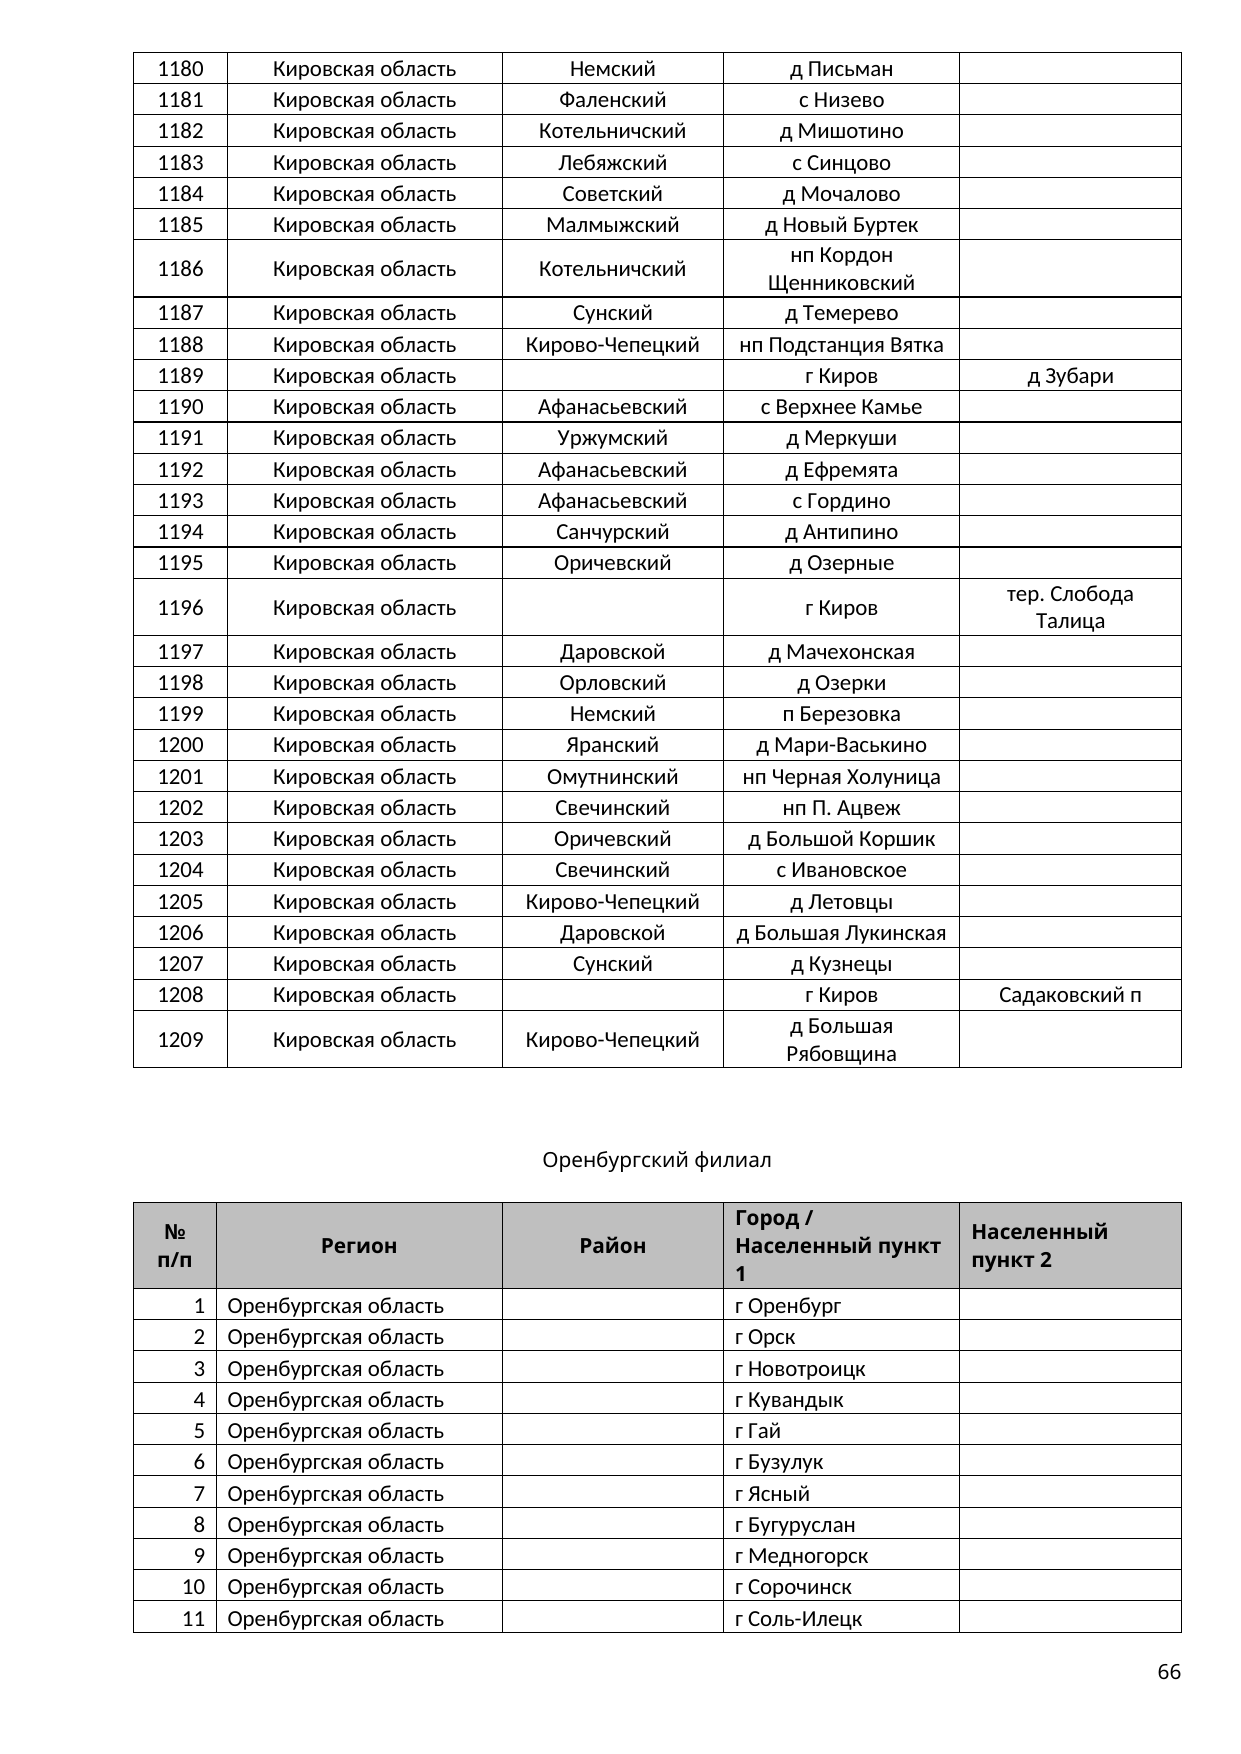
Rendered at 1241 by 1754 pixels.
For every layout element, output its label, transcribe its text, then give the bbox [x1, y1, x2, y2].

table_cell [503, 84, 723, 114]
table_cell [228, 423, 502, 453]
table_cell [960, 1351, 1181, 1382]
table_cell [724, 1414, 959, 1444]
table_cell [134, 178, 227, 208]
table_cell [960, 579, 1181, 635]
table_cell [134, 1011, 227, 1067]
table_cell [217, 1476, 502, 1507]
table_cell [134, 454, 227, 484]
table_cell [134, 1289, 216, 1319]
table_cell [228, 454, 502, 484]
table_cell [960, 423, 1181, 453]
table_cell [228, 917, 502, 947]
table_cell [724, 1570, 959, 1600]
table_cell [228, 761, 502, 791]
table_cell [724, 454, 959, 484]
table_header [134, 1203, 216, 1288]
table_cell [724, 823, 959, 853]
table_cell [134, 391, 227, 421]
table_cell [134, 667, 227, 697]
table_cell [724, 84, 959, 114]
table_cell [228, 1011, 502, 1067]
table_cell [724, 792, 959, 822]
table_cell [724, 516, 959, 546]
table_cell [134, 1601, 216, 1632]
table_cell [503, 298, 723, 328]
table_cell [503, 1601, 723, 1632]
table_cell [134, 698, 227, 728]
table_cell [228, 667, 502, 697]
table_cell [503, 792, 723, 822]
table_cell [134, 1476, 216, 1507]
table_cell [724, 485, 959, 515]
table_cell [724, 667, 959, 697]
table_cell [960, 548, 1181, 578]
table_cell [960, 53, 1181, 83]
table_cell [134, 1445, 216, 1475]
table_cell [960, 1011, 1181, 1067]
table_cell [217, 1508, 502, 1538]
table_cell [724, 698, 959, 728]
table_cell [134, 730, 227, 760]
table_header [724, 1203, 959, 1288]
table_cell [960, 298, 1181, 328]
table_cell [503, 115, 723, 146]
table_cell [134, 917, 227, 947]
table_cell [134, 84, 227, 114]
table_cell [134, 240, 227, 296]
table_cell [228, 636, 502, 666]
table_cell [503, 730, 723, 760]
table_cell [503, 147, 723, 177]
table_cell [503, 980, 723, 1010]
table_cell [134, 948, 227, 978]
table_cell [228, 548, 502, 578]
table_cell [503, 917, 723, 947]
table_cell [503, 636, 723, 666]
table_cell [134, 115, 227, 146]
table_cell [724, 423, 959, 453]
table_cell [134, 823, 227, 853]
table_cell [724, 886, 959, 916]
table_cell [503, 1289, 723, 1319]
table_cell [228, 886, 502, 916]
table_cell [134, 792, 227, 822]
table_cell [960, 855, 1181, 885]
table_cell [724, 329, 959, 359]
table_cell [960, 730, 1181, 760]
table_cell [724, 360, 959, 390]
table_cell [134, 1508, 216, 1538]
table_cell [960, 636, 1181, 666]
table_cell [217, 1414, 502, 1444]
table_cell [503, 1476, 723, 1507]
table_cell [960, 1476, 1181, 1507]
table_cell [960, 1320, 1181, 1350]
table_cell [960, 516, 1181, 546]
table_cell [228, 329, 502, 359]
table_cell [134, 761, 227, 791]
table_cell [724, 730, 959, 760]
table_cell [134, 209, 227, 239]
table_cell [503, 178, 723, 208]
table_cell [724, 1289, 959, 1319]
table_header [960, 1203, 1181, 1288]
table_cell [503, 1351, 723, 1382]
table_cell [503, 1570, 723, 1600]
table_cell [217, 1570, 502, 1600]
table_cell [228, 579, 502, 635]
text Оренбургский филиал [133, 1145, 1181, 1173]
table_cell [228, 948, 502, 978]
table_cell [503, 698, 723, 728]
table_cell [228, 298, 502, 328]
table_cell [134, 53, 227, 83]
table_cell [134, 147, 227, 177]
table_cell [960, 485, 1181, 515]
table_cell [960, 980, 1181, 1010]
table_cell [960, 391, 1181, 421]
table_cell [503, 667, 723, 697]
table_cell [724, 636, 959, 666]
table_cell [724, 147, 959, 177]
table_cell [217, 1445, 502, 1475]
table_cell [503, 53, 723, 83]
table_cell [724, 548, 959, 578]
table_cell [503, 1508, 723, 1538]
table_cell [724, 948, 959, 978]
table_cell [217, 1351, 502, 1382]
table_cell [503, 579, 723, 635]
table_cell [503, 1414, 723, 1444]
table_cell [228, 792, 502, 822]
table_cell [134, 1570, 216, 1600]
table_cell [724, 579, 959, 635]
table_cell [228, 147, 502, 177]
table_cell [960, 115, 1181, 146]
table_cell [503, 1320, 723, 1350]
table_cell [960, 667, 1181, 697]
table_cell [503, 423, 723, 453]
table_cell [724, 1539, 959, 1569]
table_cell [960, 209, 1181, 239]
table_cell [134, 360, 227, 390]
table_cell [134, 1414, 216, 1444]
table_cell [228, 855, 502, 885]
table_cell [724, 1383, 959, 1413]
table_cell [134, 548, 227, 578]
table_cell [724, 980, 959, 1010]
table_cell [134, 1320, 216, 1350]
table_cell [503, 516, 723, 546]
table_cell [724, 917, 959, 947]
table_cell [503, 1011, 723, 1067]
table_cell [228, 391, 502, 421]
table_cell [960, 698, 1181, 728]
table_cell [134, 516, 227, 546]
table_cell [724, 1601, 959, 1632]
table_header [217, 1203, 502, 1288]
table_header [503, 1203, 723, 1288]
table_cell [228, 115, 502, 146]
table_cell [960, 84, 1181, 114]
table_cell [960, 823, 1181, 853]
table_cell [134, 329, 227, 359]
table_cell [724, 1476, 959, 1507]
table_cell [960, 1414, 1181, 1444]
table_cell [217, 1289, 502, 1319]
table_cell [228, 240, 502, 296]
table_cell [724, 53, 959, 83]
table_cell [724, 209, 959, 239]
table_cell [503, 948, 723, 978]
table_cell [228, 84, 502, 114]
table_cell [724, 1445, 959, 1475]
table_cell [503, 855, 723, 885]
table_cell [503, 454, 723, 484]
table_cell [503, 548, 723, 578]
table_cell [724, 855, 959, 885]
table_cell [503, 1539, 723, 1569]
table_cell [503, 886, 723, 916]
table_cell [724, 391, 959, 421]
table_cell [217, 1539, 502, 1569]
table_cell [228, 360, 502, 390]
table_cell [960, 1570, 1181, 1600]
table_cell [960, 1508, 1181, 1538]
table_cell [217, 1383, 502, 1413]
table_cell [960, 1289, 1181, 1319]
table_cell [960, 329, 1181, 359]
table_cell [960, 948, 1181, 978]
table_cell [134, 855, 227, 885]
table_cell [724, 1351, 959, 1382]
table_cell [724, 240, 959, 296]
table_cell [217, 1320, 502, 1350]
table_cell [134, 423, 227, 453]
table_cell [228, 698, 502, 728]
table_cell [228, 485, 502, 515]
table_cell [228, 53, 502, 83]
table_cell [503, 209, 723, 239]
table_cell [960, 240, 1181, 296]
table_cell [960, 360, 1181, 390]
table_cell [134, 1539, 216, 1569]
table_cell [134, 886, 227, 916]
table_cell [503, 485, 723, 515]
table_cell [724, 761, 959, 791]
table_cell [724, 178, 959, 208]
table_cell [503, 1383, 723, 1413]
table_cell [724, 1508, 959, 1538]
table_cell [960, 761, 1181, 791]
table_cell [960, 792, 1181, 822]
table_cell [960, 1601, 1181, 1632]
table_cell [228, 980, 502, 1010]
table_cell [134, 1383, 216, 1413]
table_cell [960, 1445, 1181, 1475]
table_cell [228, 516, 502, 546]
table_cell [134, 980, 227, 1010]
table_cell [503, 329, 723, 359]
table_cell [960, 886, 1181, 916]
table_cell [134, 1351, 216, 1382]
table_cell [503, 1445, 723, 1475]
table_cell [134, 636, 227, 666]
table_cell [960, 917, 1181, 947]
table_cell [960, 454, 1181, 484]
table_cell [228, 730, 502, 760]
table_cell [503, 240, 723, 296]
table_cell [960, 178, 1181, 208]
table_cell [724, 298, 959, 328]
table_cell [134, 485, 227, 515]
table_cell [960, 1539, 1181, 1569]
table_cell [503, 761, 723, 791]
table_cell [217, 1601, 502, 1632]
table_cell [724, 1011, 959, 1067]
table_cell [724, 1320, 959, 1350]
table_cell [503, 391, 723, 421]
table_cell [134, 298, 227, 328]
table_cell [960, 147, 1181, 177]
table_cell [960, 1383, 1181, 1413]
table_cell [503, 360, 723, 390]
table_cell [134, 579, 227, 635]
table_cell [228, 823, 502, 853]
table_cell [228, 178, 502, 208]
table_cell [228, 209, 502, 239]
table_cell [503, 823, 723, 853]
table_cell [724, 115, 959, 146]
